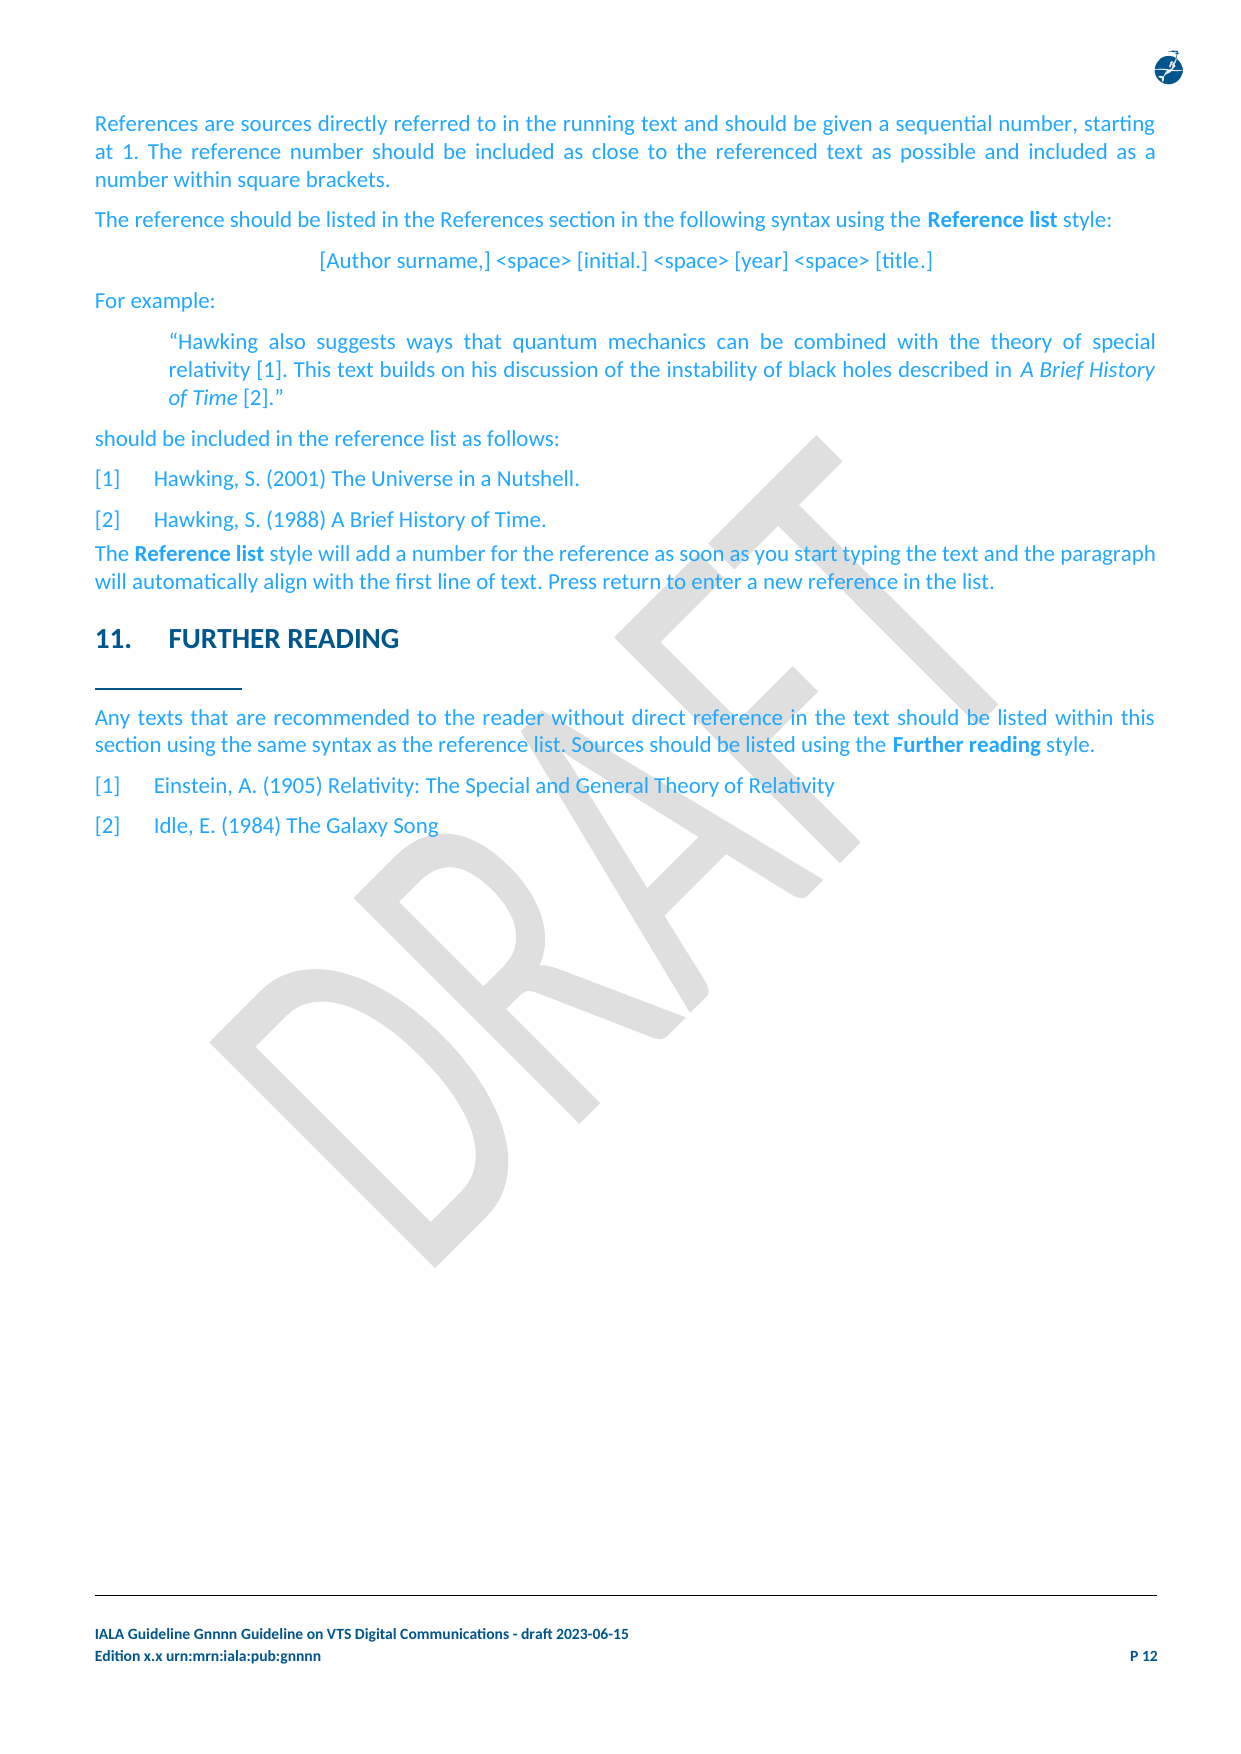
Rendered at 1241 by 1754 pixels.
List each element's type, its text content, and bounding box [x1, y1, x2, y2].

text Idle, E. (1984) The Galaxy Song [94, 812, 1157, 840]
text The reference should be listed in the References section in the following syntax using the Reference list style: [94, 206, 1157, 234]
text Hawking, S. (2001) The Universe in a Nutshell. [94, 464, 1157, 492]
text The Reference list style will add a number for the reference as soon as you start typing the text and the paragraph will automatically align with the first line of text. Press return to enter a new reference in the list. [94, 539, 1157, 595]
text References are sources directly referred to in the running text and should be given a sequential number, starting at 1. The reference number should be included as close to the referenced text as possible and included as a number within square brackets. [94, 109, 1157, 193]
subtitle Further reading [94, 620, 1157, 656]
text Hawking, S. (1988) A Brief History of Time. [94, 505, 1157, 533]
text Any texts that are recommended to the reader without direct reference in the text should be listed within this section using the same syntax as the reference list. Sources should be listed using the Further reading style. [94, 703, 1157, 759]
text should be included in the reference list as follows: [94, 424, 1157, 452]
text [Author surname,] <space> [initial.] <space> [year] <space> [title.] [94, 246, 1157, 274]
text Einstein, A. (1905) Relativity: The Special and General Theory of Relativity [94, 771, 1157, 799]
text “Hawking also suggests ways that quantum mechanics can be combined with the theory of special relativity [1]. This text builds on his discussion of the instability of black holes described in A Brief History of Time [2].” [168, 327, 1157, 411]
text For example: [94, 287, 1157, 315]
picture [1123, 0, 1241, 119]
